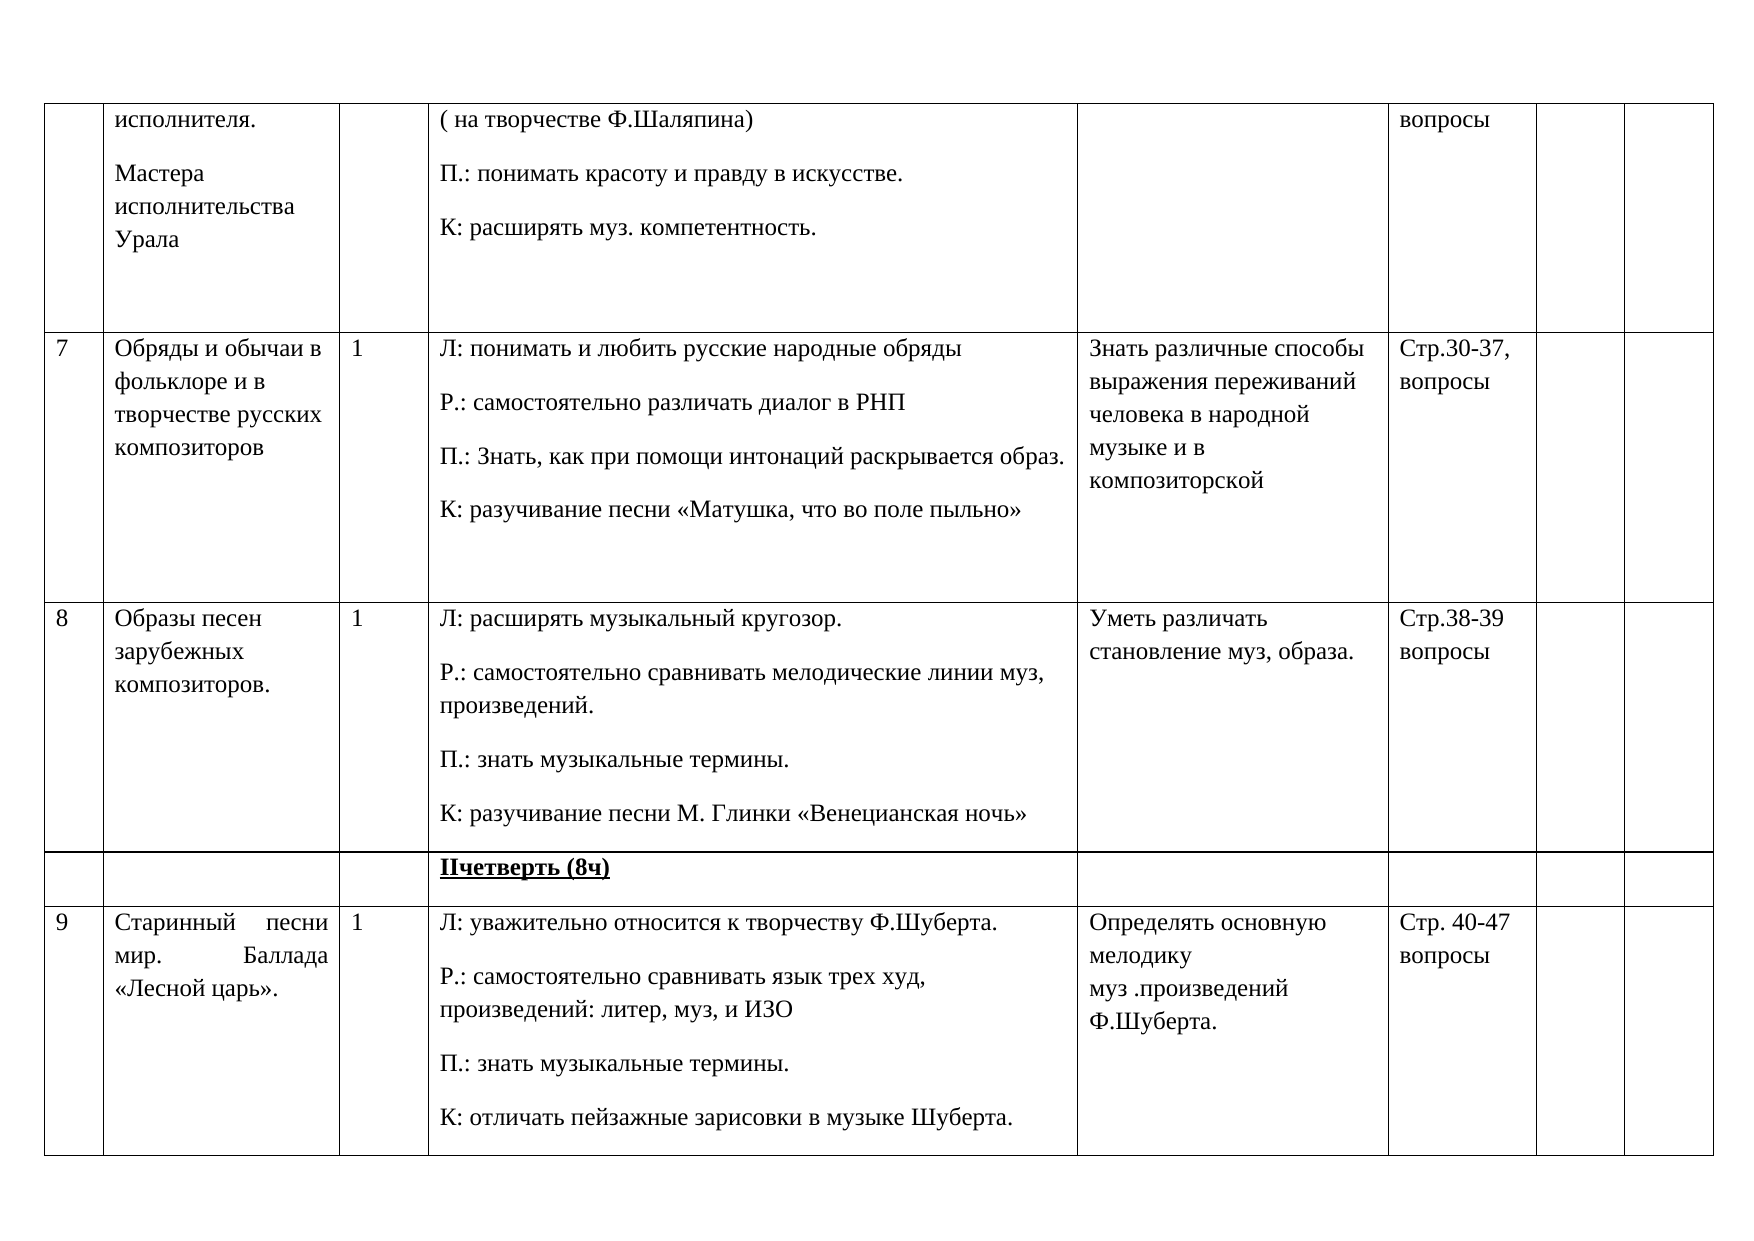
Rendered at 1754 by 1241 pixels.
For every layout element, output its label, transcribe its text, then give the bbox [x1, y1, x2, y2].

table_cell Знать различные способы выражения переживаний человека в народной музыке и в композиторской [1078, 333, 1388, 602]
table_cell Определять основную мелодику муз .произведений Ф.Шуберта. [1078, 907, 1388, 1155]
table_cell Уметь различать становление муз, образа. [1078, 603, 1388, 851]
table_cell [104, 104, 339, 332]
table_cell [1625, 907, 1713, 1155]
table_cell 1 [340, 333, 428, 602]
table_cell 1 [340, 603, 428, 851]
table_cell [1625, 853, 1713, 906]
table_cell [1537, 853, 1624, 906]
table_cell [1389, 853, 1536, 906]
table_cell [1078, 104, 1388, 332]
table_cell [104, 853, 339, 906]
table_cell [1537, 907, 1624, 1155]
table_cell 9 [45, 907, 103, 1155]
table_cell [1537, 104, 1624, 332]
table_cell Л: уважительно относится к творчеству Ф.Шуберта. Р.: самостоятельно сравнивать язык трех худ, произведений: литер, муз, и ИЗО П.: знать музыкальные термины. К: отличать пейзажные зарисовки в музыке Шуберта. [429, 907, 1077, 1155]
table_cell [1537, 603, 1624, 851]
table_cell [1625, 603, 1713, 851]
table_cell Стр.26-29 вопросы [1389, 104, 1536, 332]
table_cell 7 [45, 333, 103, 602]
table_cell 6 [45, 104, 103, 332]
table_cell [1078, 853, 1388, 906]
table_cell [1625, 104, 1713, 332]
table_cell Обряды и обычаи в фольклоре и в творчестве русских композиторов [104, 333, 339, 602]
table_cell IIчетверть (8ч) [429, 853, 1077, 906]
table_cell Л: понимать и любить русские народные обряды Р.: самостоятельно различать диалог в РНП П.: Знать, как при помощи интонаций раскрывается образ. К: разучивание песни «Матушка, что во поле пыльно» [429, 333, 1077, 602]
table_cell Стр.30-37, вопросы [1389, 333, 1536, 602]
table_cell [45, 853, 103, 906]
table_cell [340, 853, 428, 906]
table_cell 8 [45, 603, 103, 851]
table_cell [1625, 333, 1713, 602]
table_cell Образы песен зарубежных композиторов. [104, 603, 339, 851]
table_cell Л: расширять музыкальный кругозор. Р.: самостоятельно сравнивать мелодические линии муз, произведений. П.: знать музыкальные термины. К: разучивание песни М. Глинки «Венецианская ночь» [429, 603, 1077, 851]
table_cell Стр.38-39 вопросы [1389, 603, 1536, 851]
table_cell Старинный песни мир. Баллада «Лесной царь». [104, 907, 339, 1155]
table_cell [1537, 333, 1624, 602]
table_cell 1 [340, 907, 428, 1155]
table_cell 1 [340, 104, 428, 332]
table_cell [429, 104, 1077, 332]
table_cell Стр. 40-47 вопросы [1389, 907, 1536, 1155]
